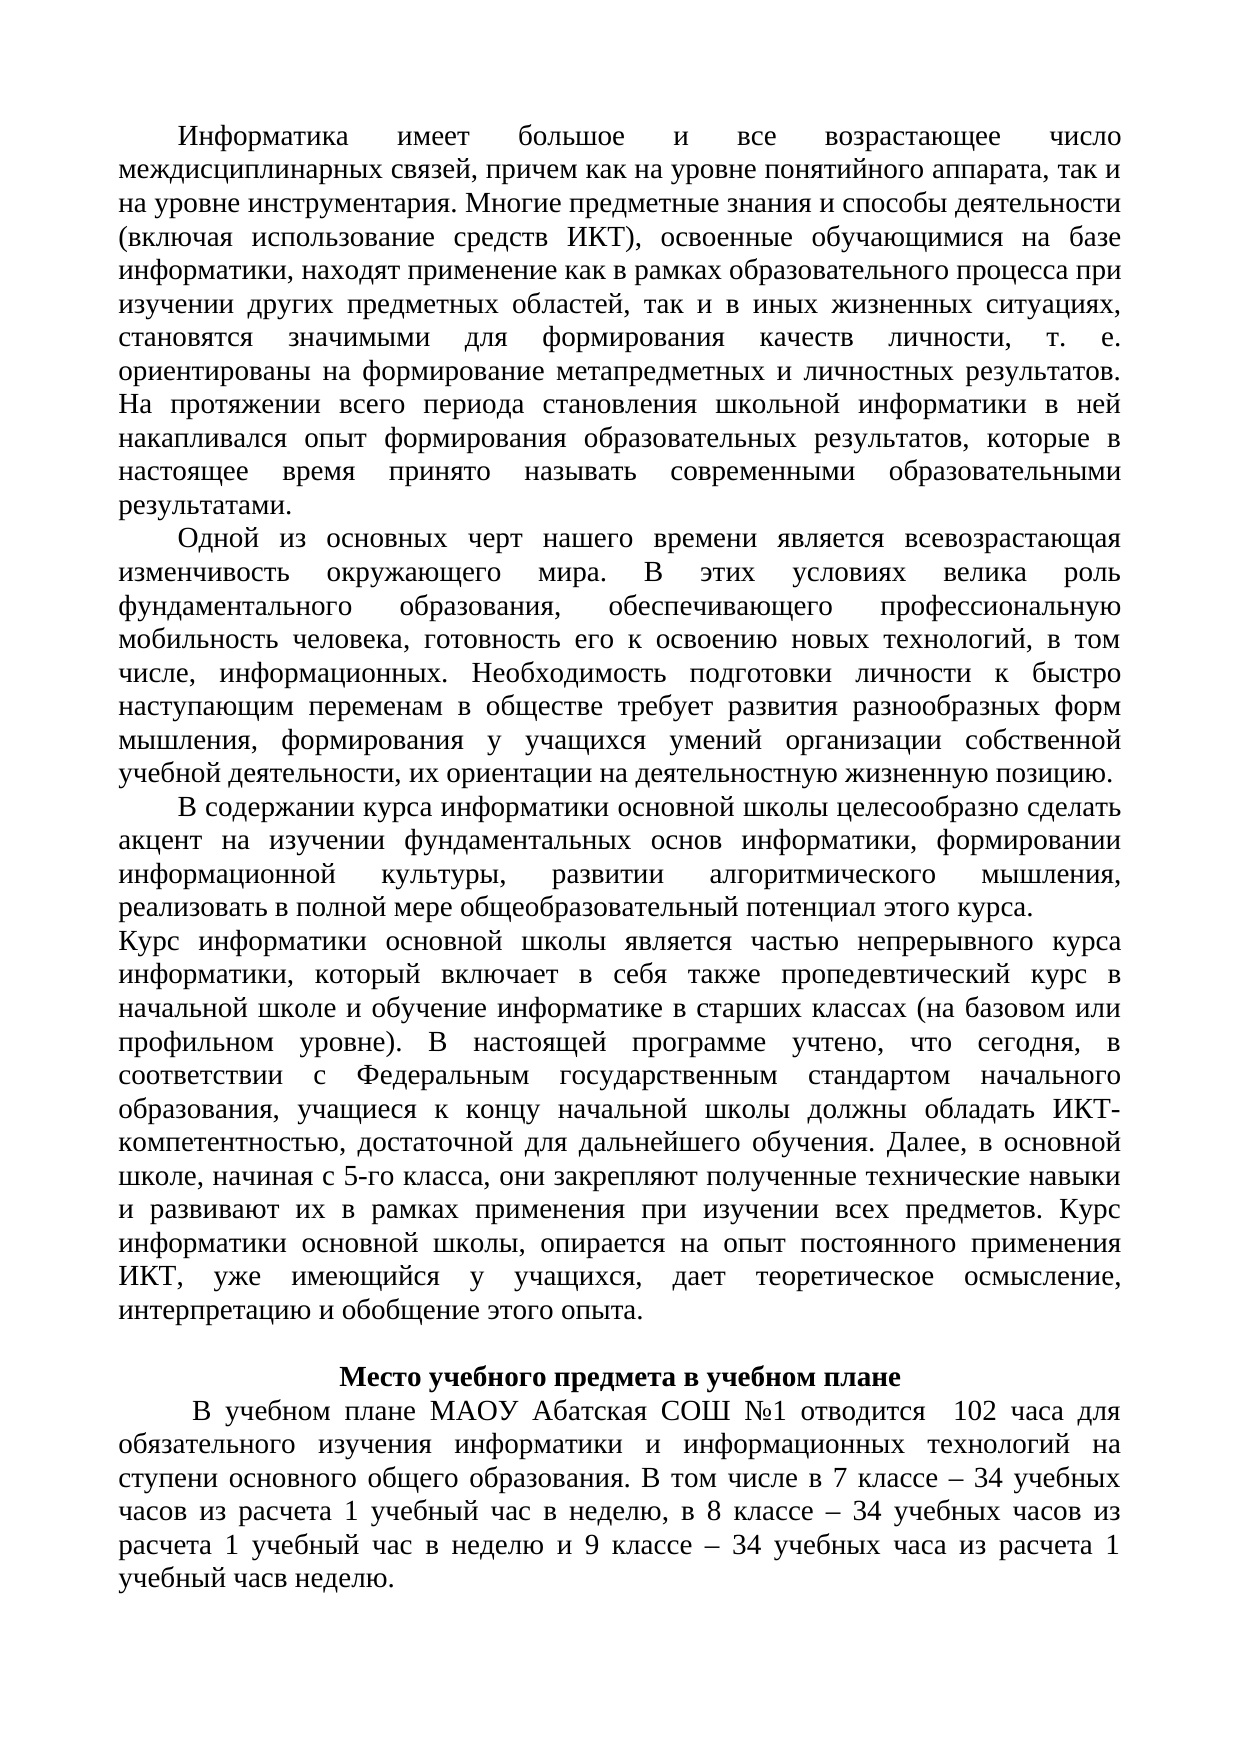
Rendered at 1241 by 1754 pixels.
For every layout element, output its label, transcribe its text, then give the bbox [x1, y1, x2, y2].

text В содержании курса информатики основной школы целесообразно сделать акцент на изучении фундаментальных основ информатики, формировании информационной культуры, развитии алгоритмического мышления, реализовать в полной мере общеобразовательный потенциал этого курса. [118, 856, 1122, 990]
text Информатика имеет большое и все возрастающее число междисциплинарных связей, причем как на уровне понятийного аппарата, так и на уровне инструментария. Многие предметные знания и способы деятельности (включая использование средств ИКТ), освоенные обучающимися на базе информатики, находят применение как в рамках образовательного процесса при изучении других предметных областей, так и в иных жизненных ситуациях, становятся значимыми для формирования качеств личности, т. е. ориентированы на формирование метапредметных и личностных результатов. На протяжении всего периода становления школьной информатики в ней накапливался опыт формирования образовательных результатов, которые в настоящее время принято называть современными образовательными результатами. [118, 185, 1122, 588]
text Курс информатики основной школы является частью непрерывного курса информатики, который включает в себя также пропедевтический курс в начальной школе и обучение информатике в старших классах (на базовом или профильном уровне). В настоящей программе учтено, что сегодня, в соответствии с Федеральным государственным стандартом начального образования, учащиеся к концу начальной школы должны обладать ИКТ-компетентностью, достаточной для дальнейшего обучения. Далее, в основной школе, начиная с 5-го класса, они закрепляют полученные технические навыки и развивают их в рамках применения при изучении всех предметов. Курс информатики основной школы, опирается на опыт постоянного применения ИКТ, уже имеющийся у учащихся, дает теоретическое осмысление, интерпретацию и обобщение этого опыта. [118, 990, 1122, 1393]
text Место учебного предмета в учебном плане [118, 1426, 1122, 1460]
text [118, 1460, 1122, 1627]
text Одной из основных черт нашего времени является всевозрастающая изменчивость окружающего мира. В этих условиях велика роль фундаментального образования, обеспечивающего профессиональную мобильность человека, готовность его к освоению новых технологий, в том числе, информационных. Необходимость подготовки личности к быстро наступающим переменам в обществе требует развития разнообразных форм мышления, формирования у учащихся умений организации собственной учебной деятельности, их ориентации на деятельностную жизненную позицию. [118, 588, 1122, 856]
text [118, 118, 1122, 185]
